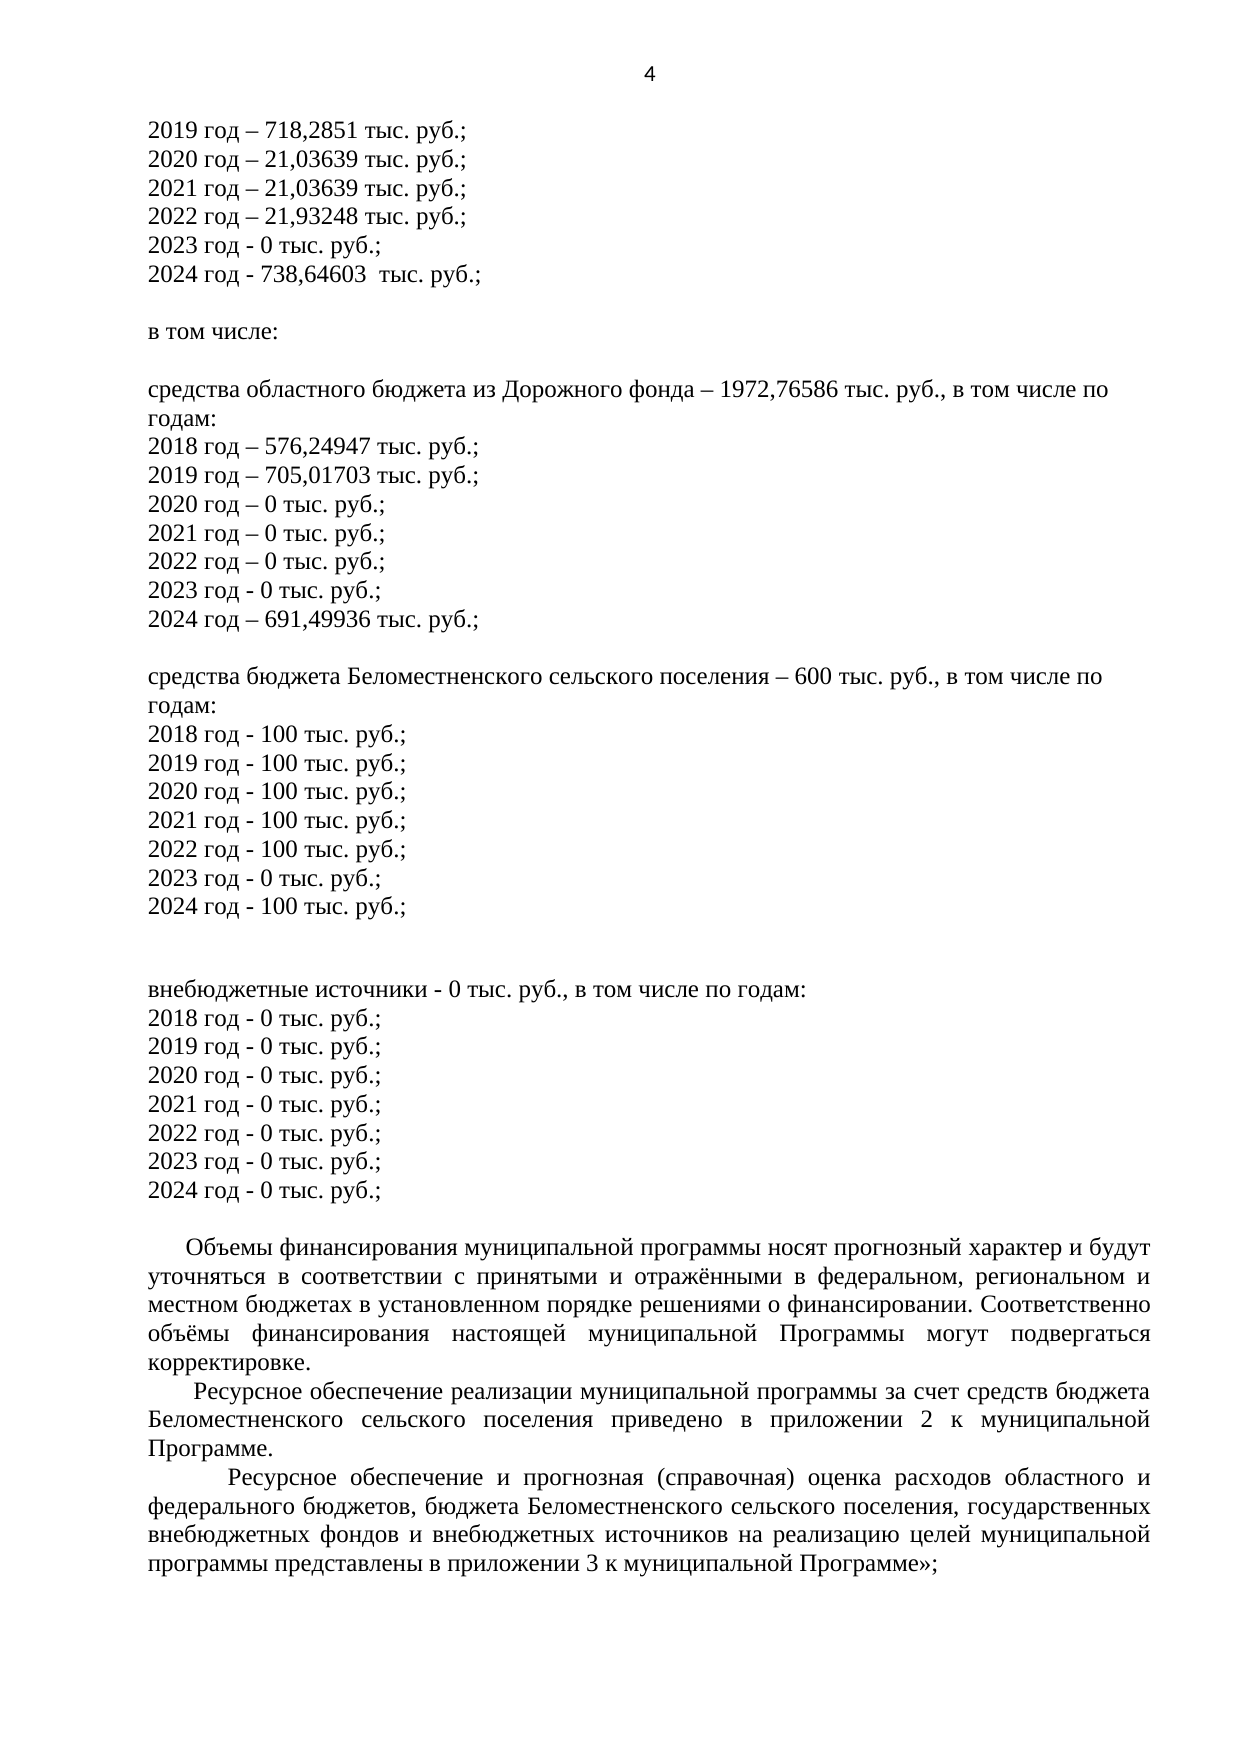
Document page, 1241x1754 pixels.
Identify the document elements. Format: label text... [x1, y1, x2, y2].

text 2019 год – 718,2851 тыс. руб.; [148, 115, 1152, 144]
text средства областного бюджета из Дорожного фонда – 1972,76586 тыс. руб., в том числе по годам: [148, 374, 1152, 431]
text 2022 год – 21,93248 тыс. руб.; [148, 201, 1152, 230]
text 2018 год – 576,24947 тыс. руб.; [148, 431, 1152, 460]
text 2021 год - 100 тыс. руб.; [148, 805, 1152, 834]
text 2020 год – 21,03639 тыс. руб.; [148, 144, 1152, 173]
text 2024 год - 100 тыс. руб.; [148, 891, 1152, 920]
text 2020 год - 100 тыс. руб.; [148, 776, 1152, 805]
text 2024 год - 0 тыс. руб.; [148, 1175, 1152, 1204]
text внебюджетные источники - 0 тыс. руб., в том числе по годам: [148, 974, 1152, 1003]
text 2021 год - 0 тыс. руб.; [148, 1089, 1152, 1118]
text 2022 год – 0 тыс. руб.; [148, 546, 1152, 575]
text 2023 год - 0 тыс. руб.; [148, 230, 1152, 259]
text 2019 год - 100 тыс. руб.; [148, 748, 1152, 776]
text 2021 год – 0 тыс. руб.; [148, 518, 1152, 546]
text Объемы финансирования муниципальной программы носят прогнозный характер и будут уточняться в соответствии с принятыми и отражёнными в федеральном, региональном и местном бюджетах в установленном порядке решениями о финансировании. Соответственно объёмы финансирования настоящей муниципальной Программы могут подвергаться корректировке. [148, 1232, 1152, 1376]
text 2024 год – 691,49936 тыс. руб.; [148, 604, 1152, 633]
text в том числе: [148, 316, 1152, 345]
text 2022 год - 100 тыс. руб.; [148, 834, 1152, 863]
text 2023 год - 0 тыс. руб.; [148, 863, 1152, 891]
text 2020 год - 0 тыс. руб.; [148, 1060, 1152, 1089]
text 2022 год - 0 тыс. руб.; [148, 1118, 1152, 1146]
text 2018 год - 0 тыс. руб.; [148, 1003, 1152, 1031]
text 2019 год - 0 тыс. руб.; [148, 1031, 1152, 1060]
text Ресурсное обеспечение и прогнозная (справочная) оценка расходов областного и федерального бюджетов, бюджета Беломестненского сельского поселения, государственных внебюджетных фондов и внебюджетных источников на реализацию целей муниципальной программы представлены в приложении 3 к муниципальной Программе»; [148, 1462, 1152, 1577]
text Ресурсное обеспечение реализации муниципальной программы за счет средств бюджета Беломестненского сельского поселения приведено в приложении 2 к муниципальной Программе. [148, 1376, 1152, 1462]
text 2019 год – 705,01703 тыс. руб.; [148, 460, 1152, 489]
text 2023 год - 0 тыс. руб.; [148, 575, 1152, 604]
text 2024 год - 738,64603 тыс. руб.; [148, 259, 1152, 288]
text 2023 год - 0 тыс. руб.; [148, 1146, 1152, 1175]
text 2020 год – 0 тыс. руб.; [148, 489, 1152, 518]
text средства бюджета Беломестненского сельского поселения – 600 тыс. руб., в том числе по годам: [148, 661, 1152, 719]
text 2018 год - 100 тыс. руб.; [148, 719, 1152, 748]
text 2021 год – 21,03639 тыс. руб.; [148, 173, 1152, 201]
